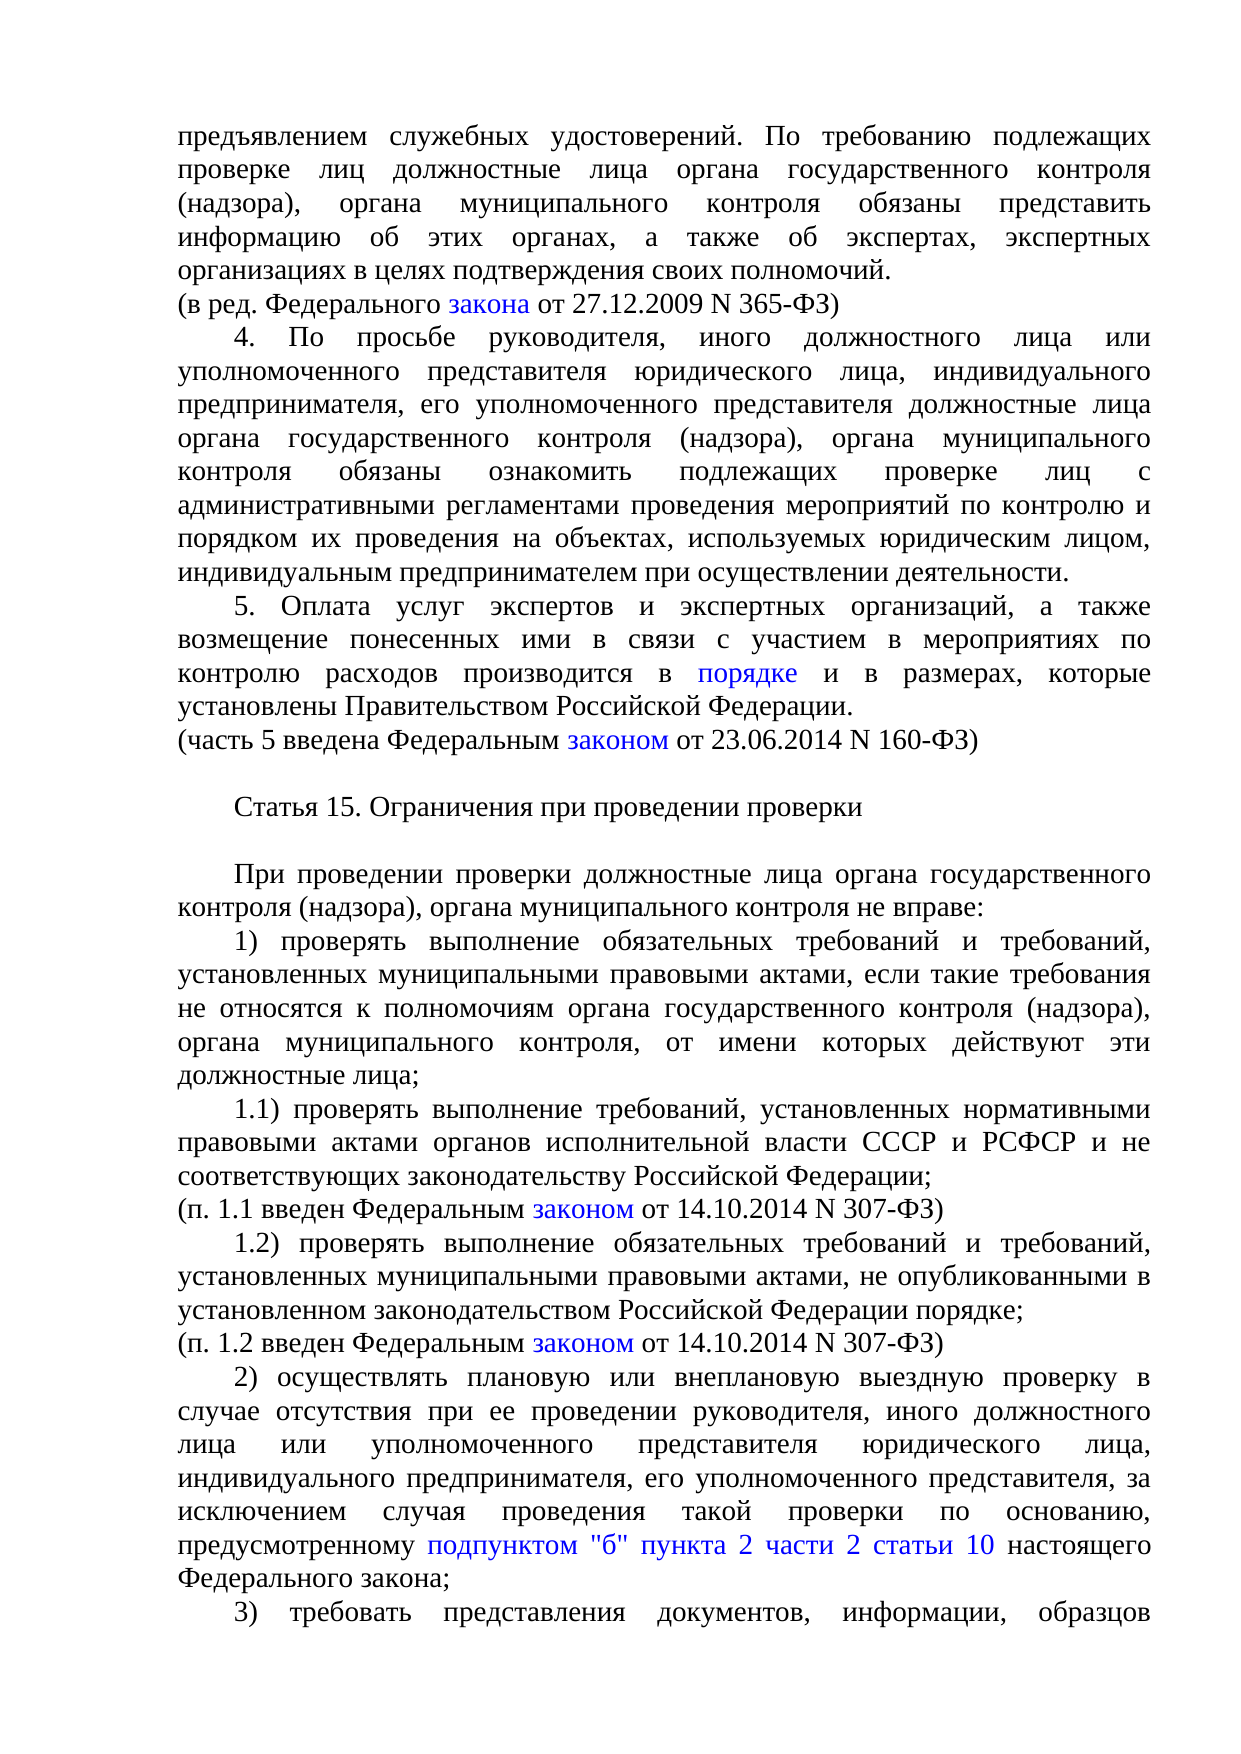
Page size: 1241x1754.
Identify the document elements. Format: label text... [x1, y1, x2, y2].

text (п. 1.2 введен Федеральным законом от 14.10.2014 N 307-ФЗ) [177, 1326, 1152, 1359]
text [177, 118, 1152, 286]
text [177, 1594, 1152, 1627]
text 5. Оплата услуг экспертов и экспертных организаций, а также возмещение понесенных ими в связи с участием в мероприятиях по контролю расходов производится в порядке и в размерах, которые установлены Правительством Российской Федерации. [177, 588, 1152, 722]
text 4. По просьбе руководителя, иного должностного лица или уполномоченного представителя юридического лица, индивидуального предпринимателя, его уполномоченного представителя должностные лица органа государственного контроля (надзора), органа муниципального контроля обязаны ознакомить подлежащих проверке лиц с административными регламентами проведения мероприятий по контролю и порядком их проведения на объектах, используемых юридическим лицом, индивидуальным предпринимателем при осуществлении деятельности. [177, 319, 1152, 588]
text (в ред. Федерального закона от 27.12.2009 N 365-ФЗ) [177, 286, 1152, 319]
text При проведении проверки должностные лица органа государственного контроля (надзора), органа муниципального контроля не вправе: [177, 856, 1152, 923]
text 1.1) проверять выполнение требований, установленных нормативными правовыми актами органов исполнительной власти СССР и РСФСР и не соответствующих законодательству Российской Федерации; [177, 1091, 1152, 1191]
text (п. 1.1 введен Федеральным законом от 14.10.2014 N 307-ФЗ) [177, 1191, 1152, 1225]
text 1.2) проверять выполнение обязательных требований и требований, установленных муниципальными правовыми актами, не опубликованными в установленном законодательством Российской Федерации порядке; [177, 1225, 1152, 1326]
text 1) проверять выполнение обязательных требований и требований, установленных муниципальными правовыми актами, если такие требования не относятся к полномочиям органа государственного контроля (надзора), органа муниципального контроля, от имени которых действуют эти должностные лица; [177, 923, 1152, 1091]
text Статья 15. Ограничения при проведении проверки [177, 789, 1152, 822]
text (часть 5 введена Федеральным законом от 23.06.2014 N 160-ФЗ) [177, 722, 1152, 755]
text 2) осуществлять плановую или внеплановую выездную проверку в случае отсутствия при ее проведении руководителя, иного должностного лица или уполномоченного представителя юридического лица, индивидуального предпринимателя, его уполномоченного представителя, за исключением случая проведения такой проверки по основанию, предусмотренному подпунктом "б" пункта 2 части 2 статьи 10 настоящего Федерального закона; [177, 1359, 1152, 1594]
